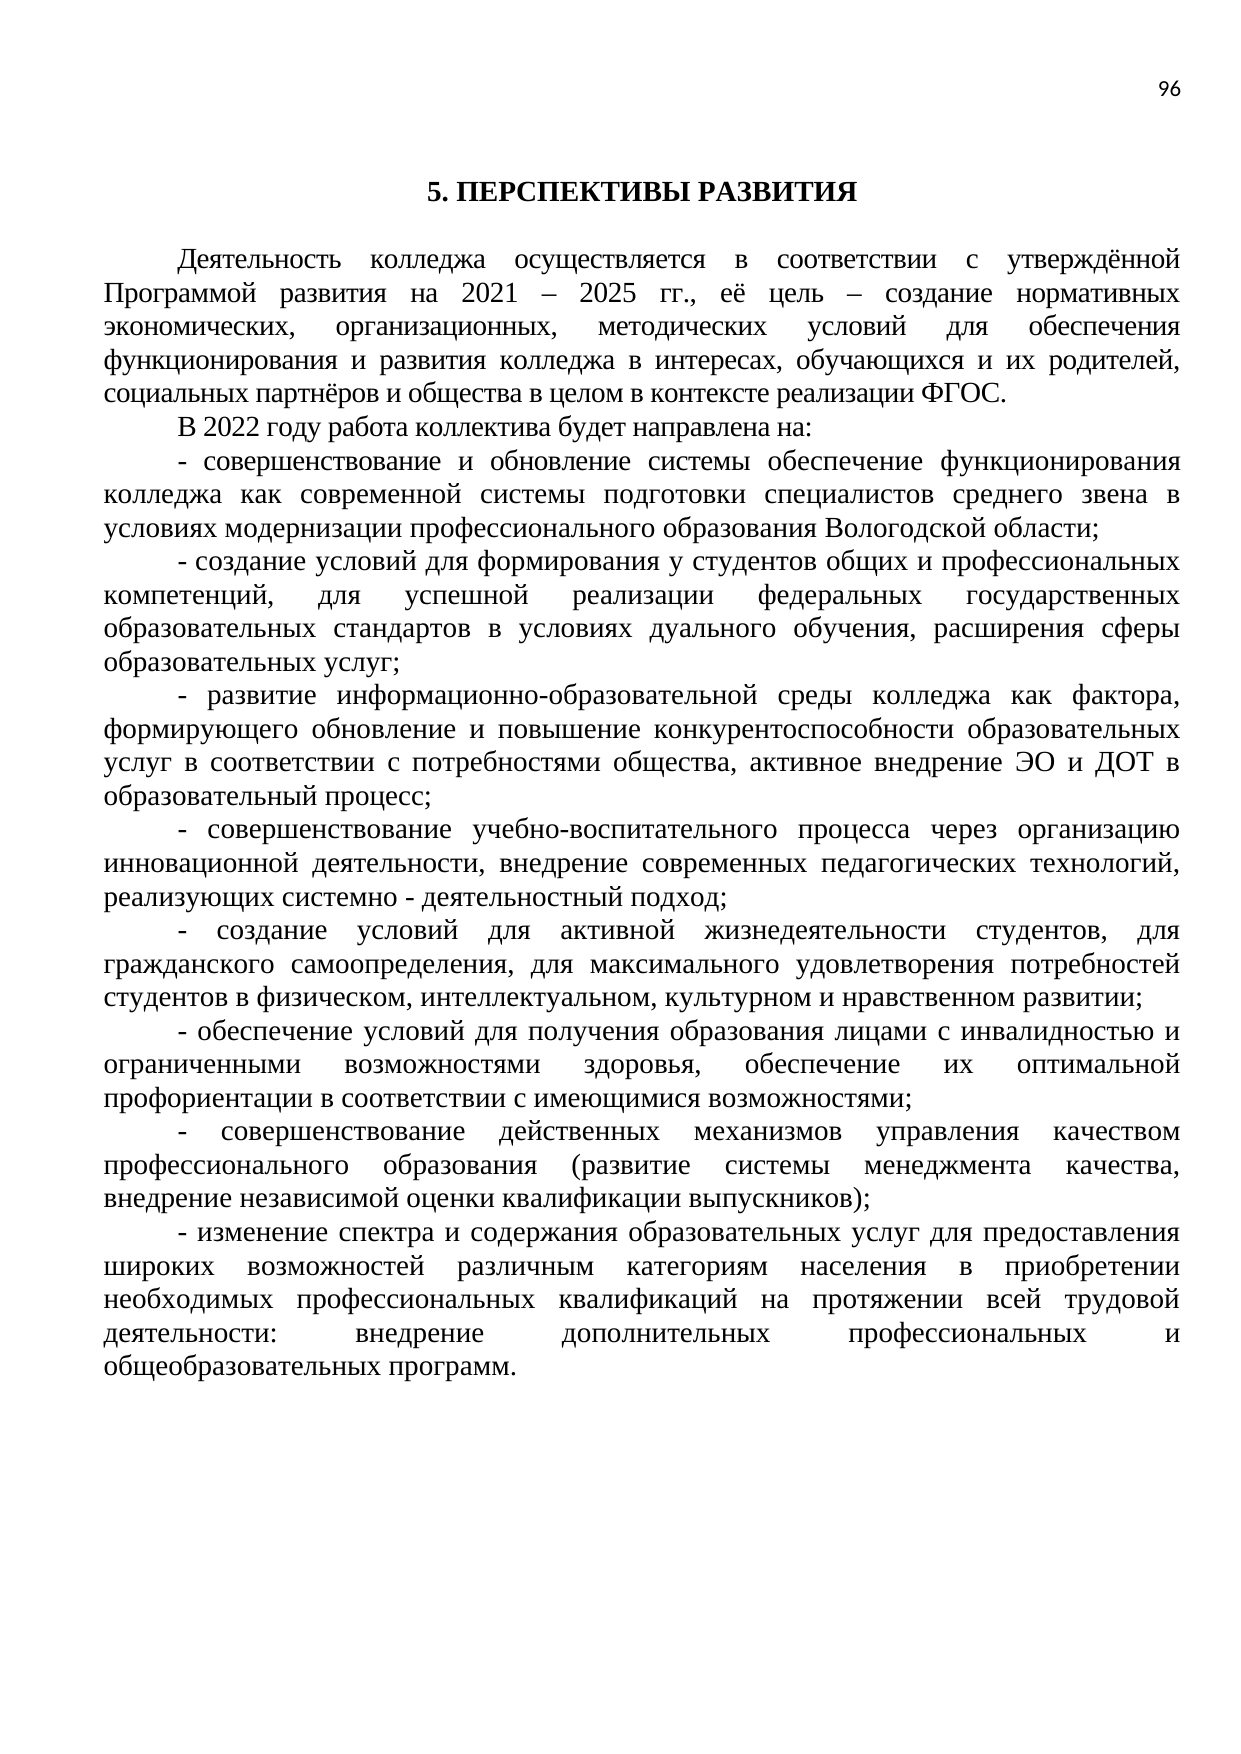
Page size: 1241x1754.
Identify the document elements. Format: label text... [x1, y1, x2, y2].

text - обеспечение условий для получения образования лицами с инвалидностью и ограниченными возможностями здоровья, обеспечение их оптимальной профориентации в соответствии с имеющимися возможностями; [103, 1013, 1181, 1113]
text - развитие информационно-образовательной среды колледжа как фактора, формирующего обновление и повышение конкурентоспособности образовательных услуг в соответствии с потребностями общества, активное внедрение ЭО и ДОТ в образовательный процесс; [103, 677, 1181, 812]
text В 2022 году работа коллектива будет направлена на: [103, 409, 1181, 443]
text - совершенствование и обновление системы обеспечение функционирования колледжа как современной системы подготовки специалистов среднего звена в условиях модернизации профессионального образования Вологодской области; [103, 443, 1181, 543]
text - совершенствование учебно-воспитательного процесса через организацию инновационной деятельности, внедрение современных педагогических технологий, реализующих системно - деятельностный подход; [103, 812, 1181, 912]
text 5. ПЕРСПЕКТИВЫ РАЗВИТИЯ [103, 174, 1181, 208]
text - создание условий для активной жизнедеятельности студентов, для гражданского самоопределения, для максимального удовлетворения потребностей студентов в физическом, интеллектуальном, культурном и нравственном развитии; [103, 912, 1181, 1013]
text - изменение спектра и содержания образовательных услуг для предоставления широких возможностей различным категориям населения в приобретении необходимых профессиональных квалификаций на протяжении всей трудовой деятельности: внедрение дополнительных профессиональных и общеобразовательных программ. [103, 1214, 1181, 1382]
text Деятельность колледжа осуществляется в соответствии с утверждённой Программой развития на 2021 – 2025 гг., её цель – создание нормативных экономических, организационных, методических условий для обеспечения функционирования и развития колледжа в интересах, обучающихся и их родителей, социальных партнёров и общества в целом в контексте реализации ФГОС. [103, 241, 1181, 409]
text - создание условий для формирования у студентов общих и профессиональных компетенций, для успешной реализации федеральных государственных образовательных стандартов в условиях дуального обучения, расширения сферы образовательных услуг; [103, 543, 1181, 677]
text - совершенствование действенных механизмов управления качеством профессионального образования (развитие системы менеджмента качества, внедрение независимой оценки квалификации выпускников); [103, 1113, 1181, 1214]
